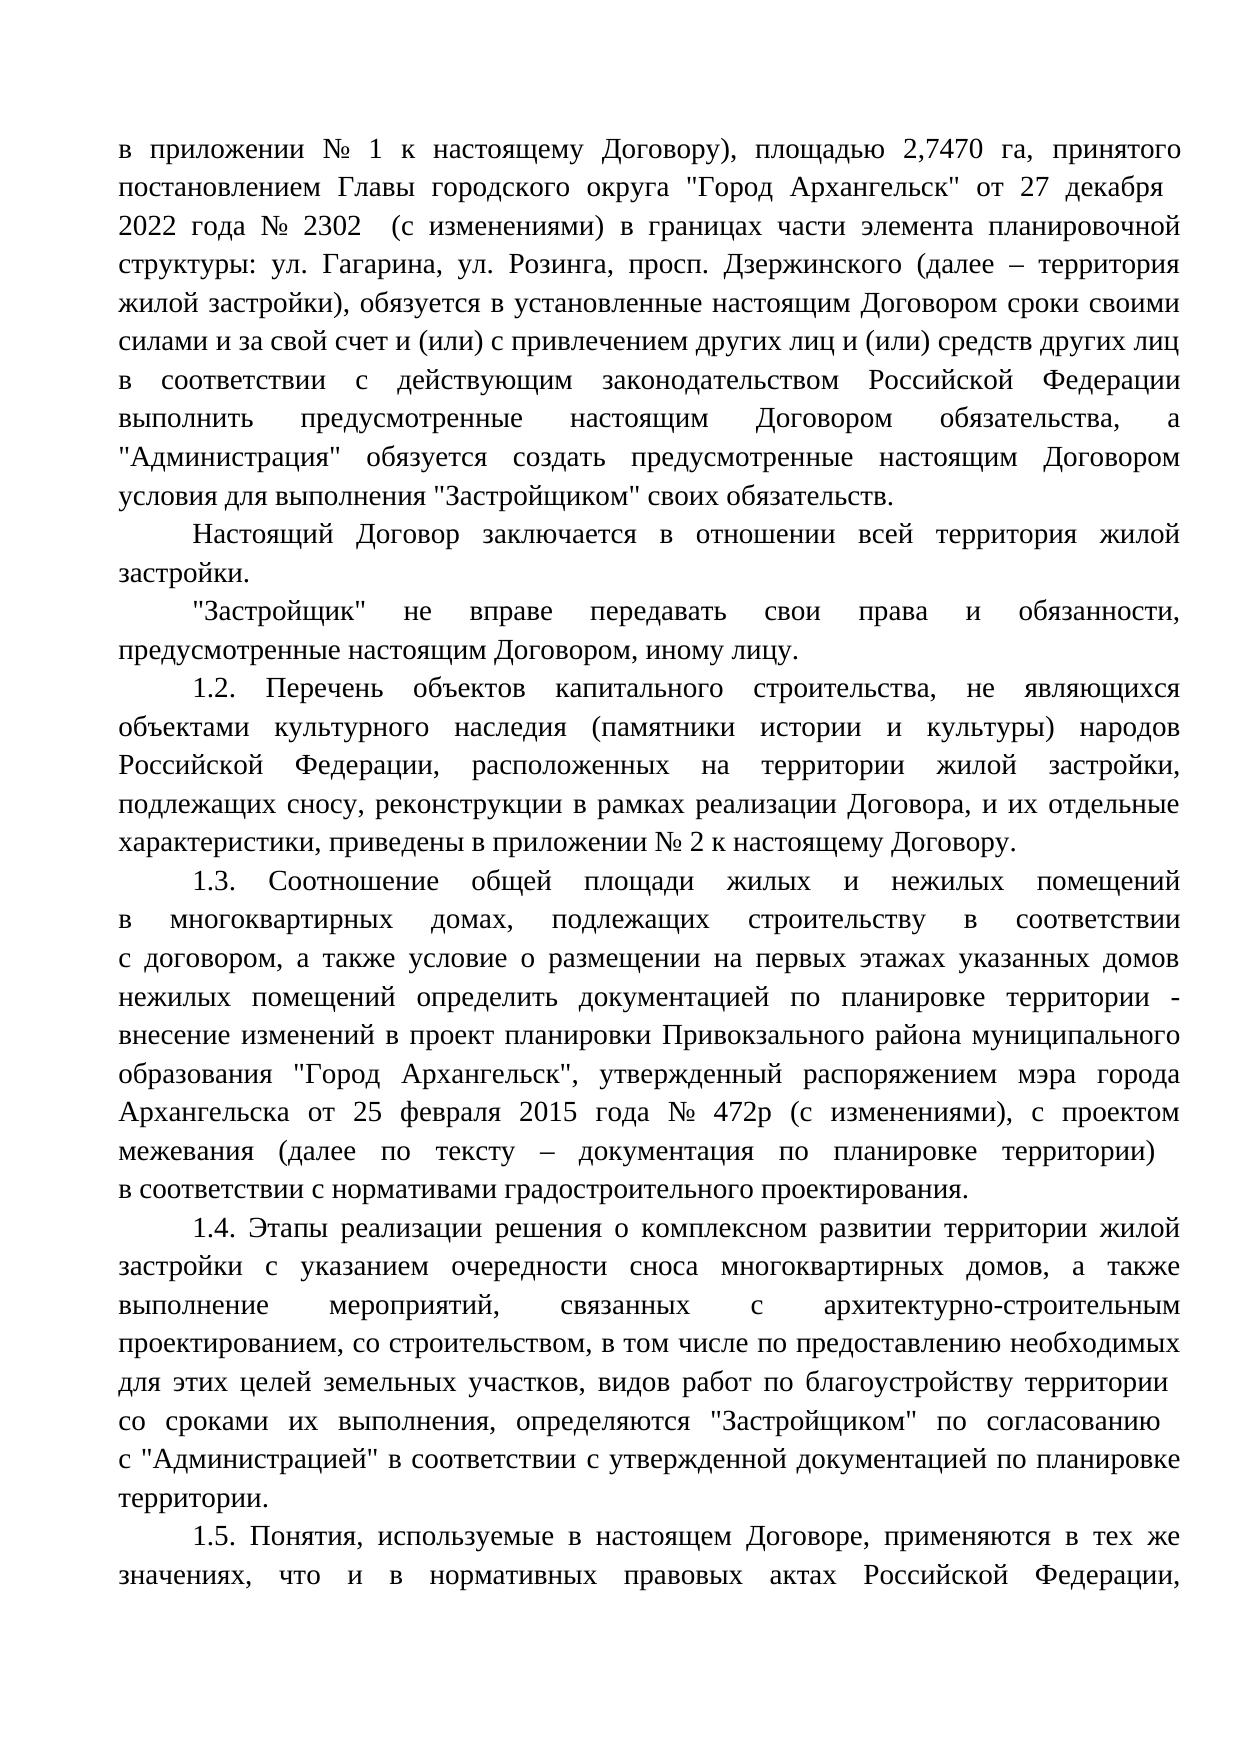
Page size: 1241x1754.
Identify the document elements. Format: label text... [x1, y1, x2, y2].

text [118, 1518, 1181, 1590]
text Настоящий Договор заключается в отношении всей территория жилой застройки. [118, 516, 1181, 588]
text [118, 131, 1181, 511]
text 1.4. Этапы реализации решения о комплексном развитии территории жилой застройки с указанием очередности сноса многоквартирных домов, а также выполнение мероприятий, связанных с архитектурно-строительным проектированием, со строительством, в том числе по предоставлению необходимых для этих целей земельных участков, видов работ по благоустройству территории со сроками их выполнения, определяются "Застройщиком" по согласованию с "Администрацией" в соответствии с утвержденной документацией по планировке территории. [118, 1210, 1181, 1513]
text 1.2. Перечень объектов капитального строительства, не являющихся объектами культурного наследия (памятники истории и культуры) народов Российской Федерации, расположенных на территории жилой застройки, подлежащих сносу, реконструкции в рамках реализации Договора, и их отдельные характеристики, приведены в приложении № 2 к настоящему Договору. [118, 670, 1181, 858]
text "Застройщик" не вправе передавать свои права и обязанности, предусмотренные настоящим Договором, иному лицу. [118, 593, 1181, 665]
text 1.3. Соотношение общей площади жилых и нежилых помещений в многоквартирных домах, подлежащих строительству в соответствии с договором, а также условие о размещении на первых этажах указанных домов нежилых помещений определить документацией по планировке территории -внесение изменений в проект планировки Привокзального района муниципального образования "Город Архангельск", утвержденный распоряжением мэра города Архангельска от 25 февраля 2015 года № 472р (с изменениями), с проектом межевания (далее по тексту – документация по планировке территории) в соответствии с нормативами градостроительного проектирования. [118, 863, 1181, 1205]
